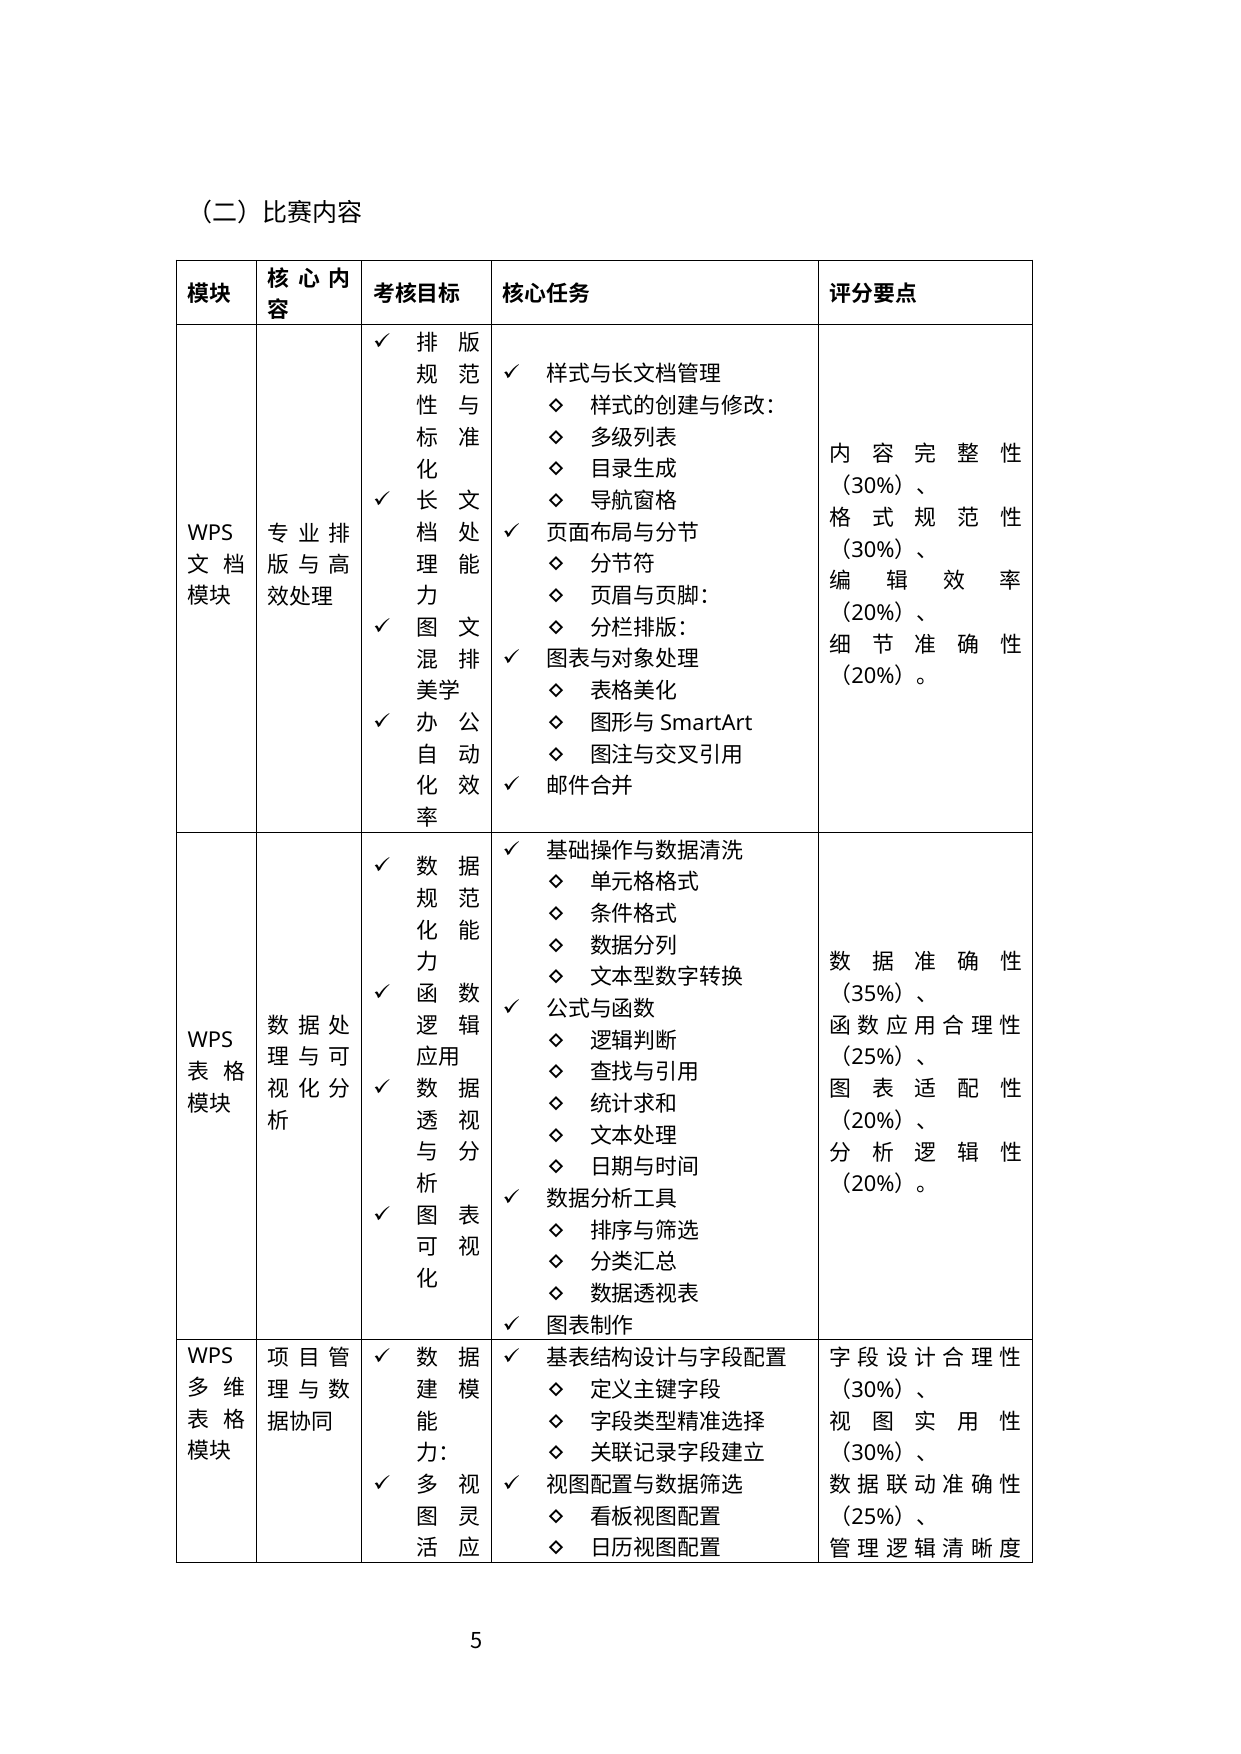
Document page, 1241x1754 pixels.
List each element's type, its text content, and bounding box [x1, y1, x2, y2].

table_cell WPS表格模块 [177, 833, 256, 1339]
table_cell 基础操作与数据清洗 单元格格式 条件格式 数据分列 文本型数字转换 公式与函数 逻辑判断 查找与引用 统计求和 文本处理 日期与时间 数据分析工具 排序与筛选 分类汇总 数据透视表 图表制作 [492, 833, 818, 1339]
table_cell 数据准确性（35%）、 函数应用合理性（25%）、 图表适配性（20%）、 分析逻辑性（20%）。 [819, 833, 1032, 1339]
table_header 评分要点 [819, 261, 1032, 324]
table_header 核心任务 [492, 261, 818, 324]
table_cell 专业排版与高效处理 [257, 325, 361, 832]
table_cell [492, 1340, 818, 1562]
table_cell WPS多维表格模块 [177, 1340, 256, 1562]
table_cell 排版规范性与标准化 长文档处理能力 图文混排美学 办公自动化效率 [362, 325, 491, 832]
table_cell 内容完整性（30%）、 格式规范性（30%）、 编辑效率（20%）、 细节准确性（20%）。 [819, 325, 1032, 832]
table_header 模块 [177, 261, 256, 324]
subtitle 比赛内容 [187, 178, 1053, 243]
table_cell 项目管理与数据协同 [257, 1340, 361, 1562]
table_cell WPS文档模块 [177, 325, 256, 832]
table_header 核心内容 [257, 261, 361, 324]
table_cell 数据规范化能力 函数逻辑应用 数据透视与分析 图表可视化 [362, 833, 491, 1339]
table_cell 样式与长文档管理 样式的创建与修改： 多级列表 目录生成 导航窗格 页面布局与分节 分节符 页眉与页脚： 分栏排版： 图表与对象处理 表格美化 图形与SmartArt 图注与交叉引用 邮件合并 [492, 325, 818, 832]
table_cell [819, 1340, 1032, 1562]
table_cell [362, 1340, 491, 1562]
table_header 考核目标 [362, 261, 491, 324]
table_cell 数据处理与可视化分析 [257, 833, 361, 1339]
